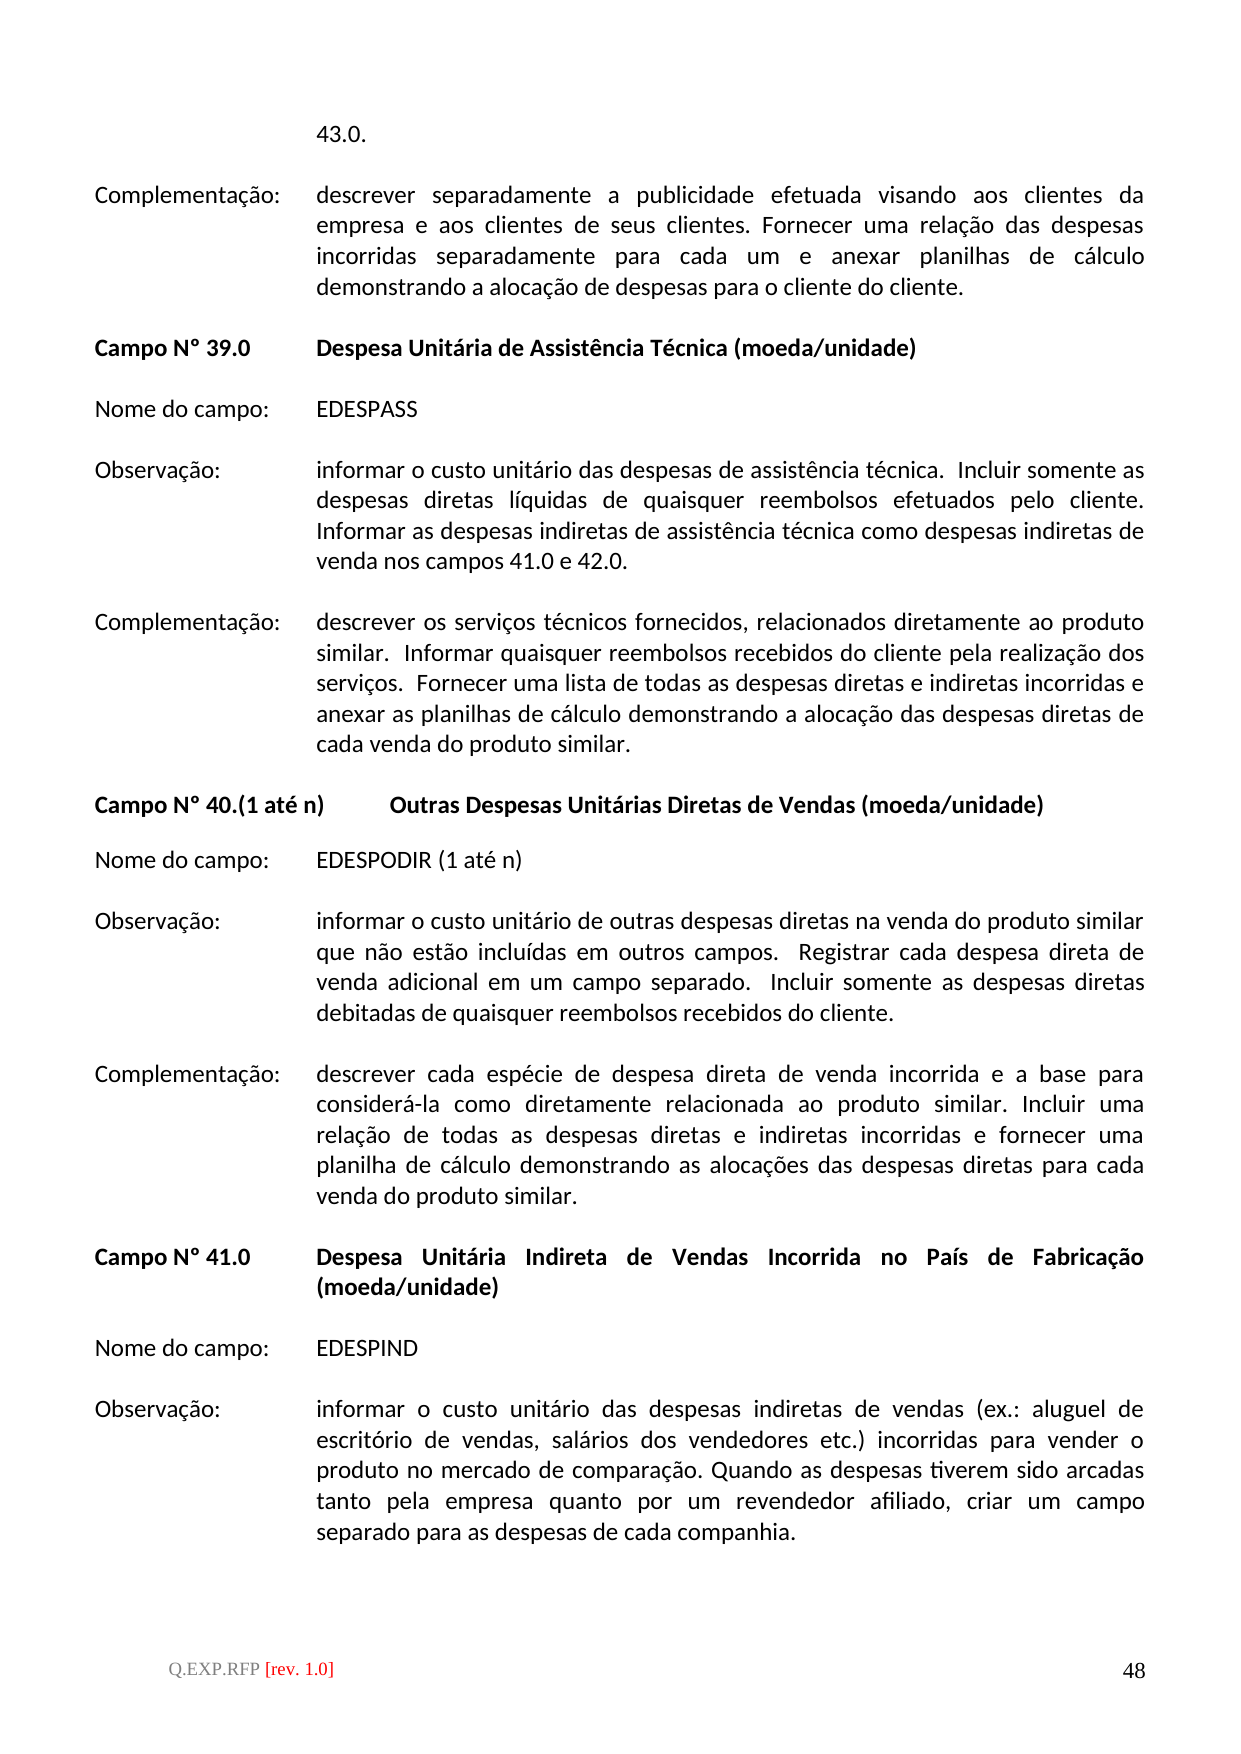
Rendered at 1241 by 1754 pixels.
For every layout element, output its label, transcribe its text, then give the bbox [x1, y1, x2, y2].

text Nome do campo: EDESPASS [94, 393, 1146, 423]
text Nome do campo: EDESPODIR (1 até n) [94, 844, 1146, 875]
text Campo Nº 41.0 Despesa Unitária Indireta de Vendas Incorrida no País de Fabricação (moeda/unidade) [94, 1241, 1146, 1302]
text Campo Nº 39.0 Despesa Unitária de Assistência Técnica (moeda/unidade) [94, 332, 1146, 362]
text Complementação: descrever cada espécie de despesa direta de venda incorrida e a base para considerá-la como diretamente relacionada ao produto similar. Incluir uma relação de todas as despesas diretas e indiretas incorridas e fornecer uma planilha de cálculo demonstrando as alocações das despesas diretas para cada venda do produto similar. [94, 1058, 1146, 1210]
text Observação: informar o custo unitário de outras despesas diretas na venda do produto similar que não estão incluídas em outros campos. Registrar cada despesa direta de venda adicional em um campo separado. Incluir somente as despesas diretas debitadas de quaisquer reembolsos recebidos do cliente. [94, 905, 1146, 1027]
text Observação: informar o custo unitário das despesas indiretas de vendas (ex.: aluguel de escritório de vendas, salários dos vendedores etc.) incorridas para vender o produto no mercado de comparação. Quando as despesas tiverem sido arcadas tanto pela empresa quanto por um revendedor afiliado, criar um campo separado para as despesas de cada companhia. [94, 1393, 1146, 1546]
text Nome do campo: EDESPIND [94, 1332, 1146, 1363]
text Complementação: descrever separadamente a publicidade efetuada visando aos clientes da empresa e aos clientes de seus clientes. Fornecer uma relação das despesas incorridas separadamente para cada um e anexar planilhas de cálculo demonstrando a alocação de despesas para o cliente do cliente. [94, 179, 1146, 301]
text Campo Nº 40.(1 até n) Outras Despesas Unitárias Diretas de Vendas (moeda/unidade) [94, 789, 1146, 820]
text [94, 118, 1146, 149]
text Complementação: descrever os serviços técnicos fornecidos, relacionados diretamente ao produto similar. Informar quaisquer reembolsos recebidos do cliente pela realização dos serviços. Fornecer uma lista de todas as despesas diretas e indiretas incorridas e anexar as planilhas de cálculo demonstrando a alocação das despesas diretas de cada venda do produto similar. [94, 606, 1146, 759]
text Observação: informar o custo unitário das despesas de assistência técnica. Incluir somente as despesas diretas líquidas de quaisquer reembolsos efetuados pelo cliente. Informar as despesas indiretas de assistência técnica como despesas indiretas de venda nos campos 41.0 e 42.0. [94, 454, 1146, 576]
